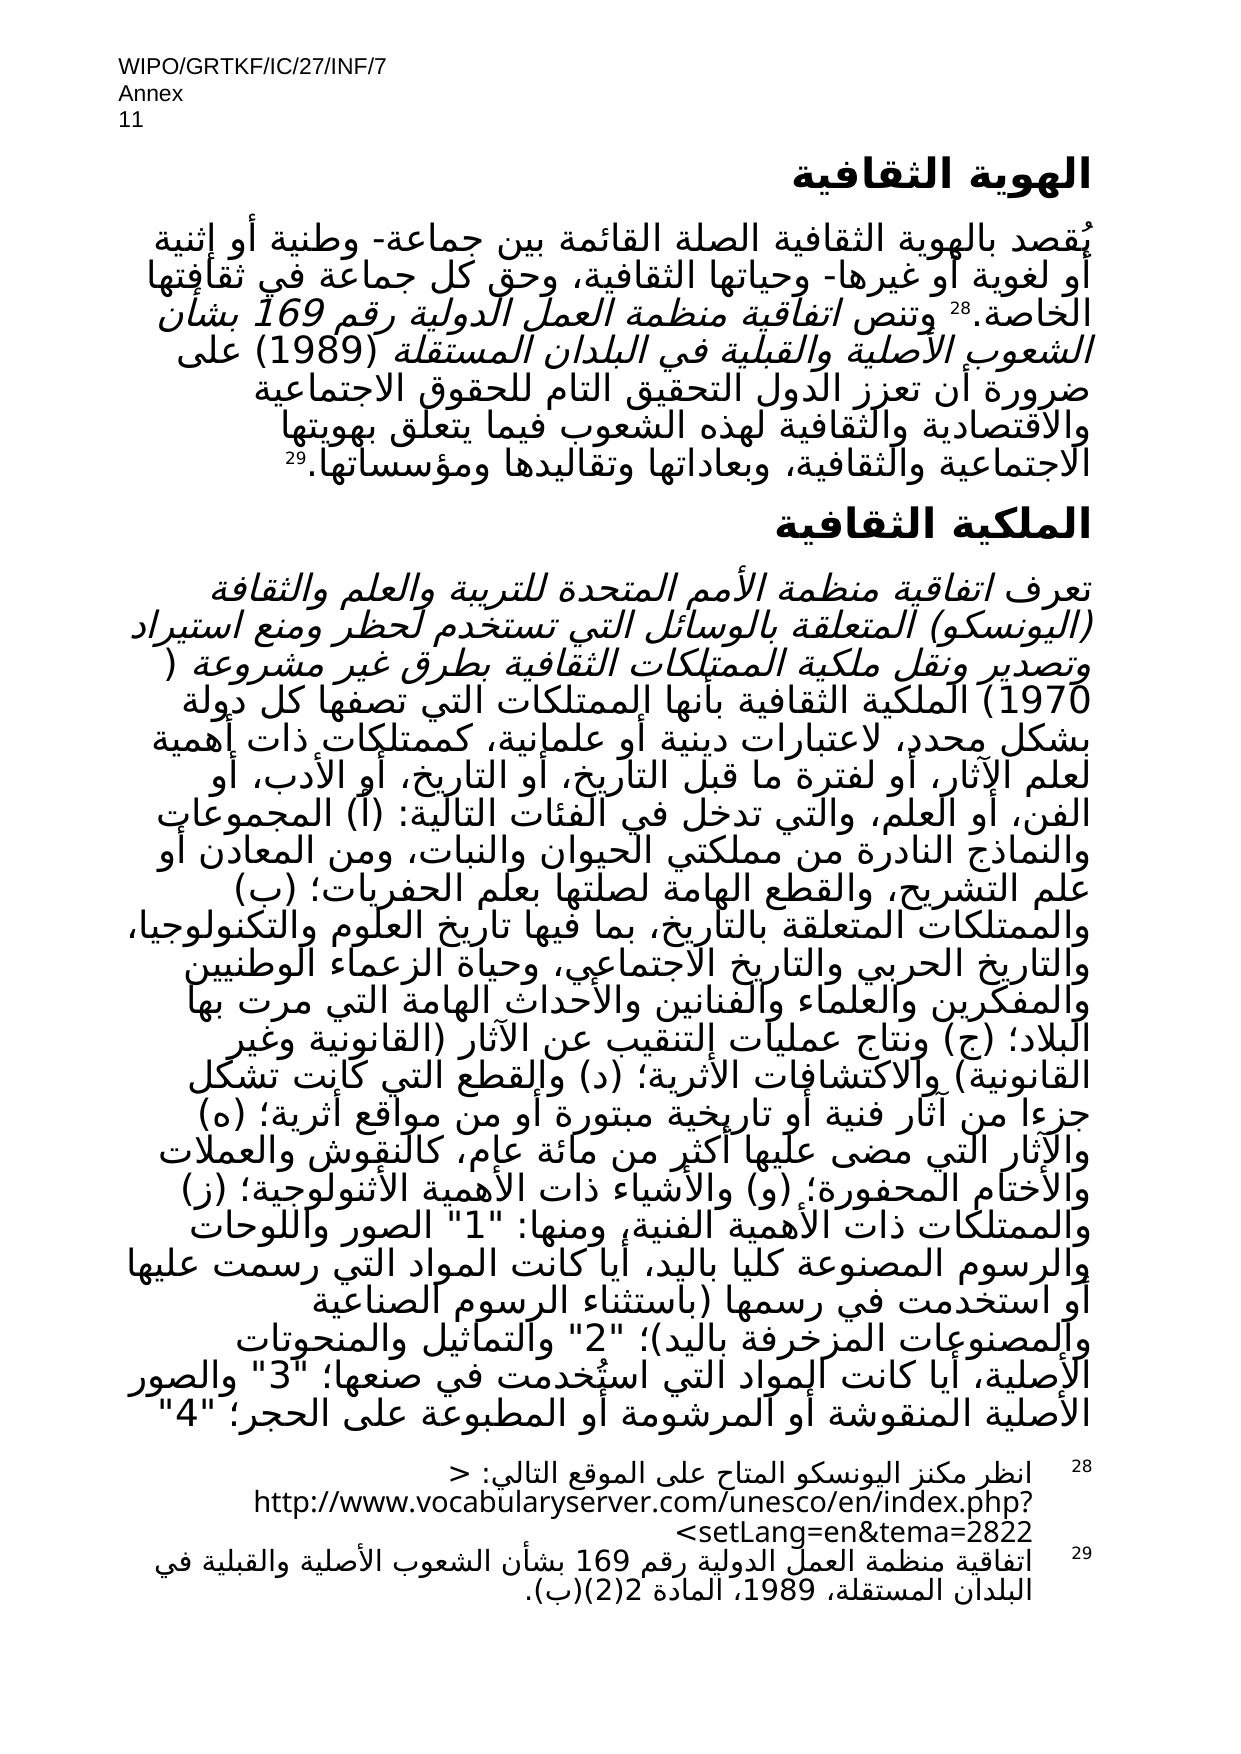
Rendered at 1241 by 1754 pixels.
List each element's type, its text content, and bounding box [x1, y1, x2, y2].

text الهوية الثقافية [118, 158, 1067, 196]
text الهوية الثقافية [1056, 158, 1092, 196]
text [118, 571, 1092, 1433]
text الملكية الثقافية [118, 508, 1092, 546]
text يُقصد بالهوية الثقافية الصلة القائمة بين جماعة- وطنية أو إثنية أو لغوية أو غيرها- وحياتها الثقافية، وحق كل جماعة في ثقافتها الخاصة. وتنص اتفاقية منظمة العمل الدولية رقم 169 بشأن الشعوب الأصلية والقبلية في البلدان المستقلة (1989) على ضرورة أن تعزز الدول التحقيق التام للحقوق الاجتماعية والاقتصادية والثقافية لهذه الشعوب فيما يتعلق بهويتها الاجتماعية والثقافية، وبعاداتها وتقاليدها ومؤسساتها. [118, 221, 1092, 483]
